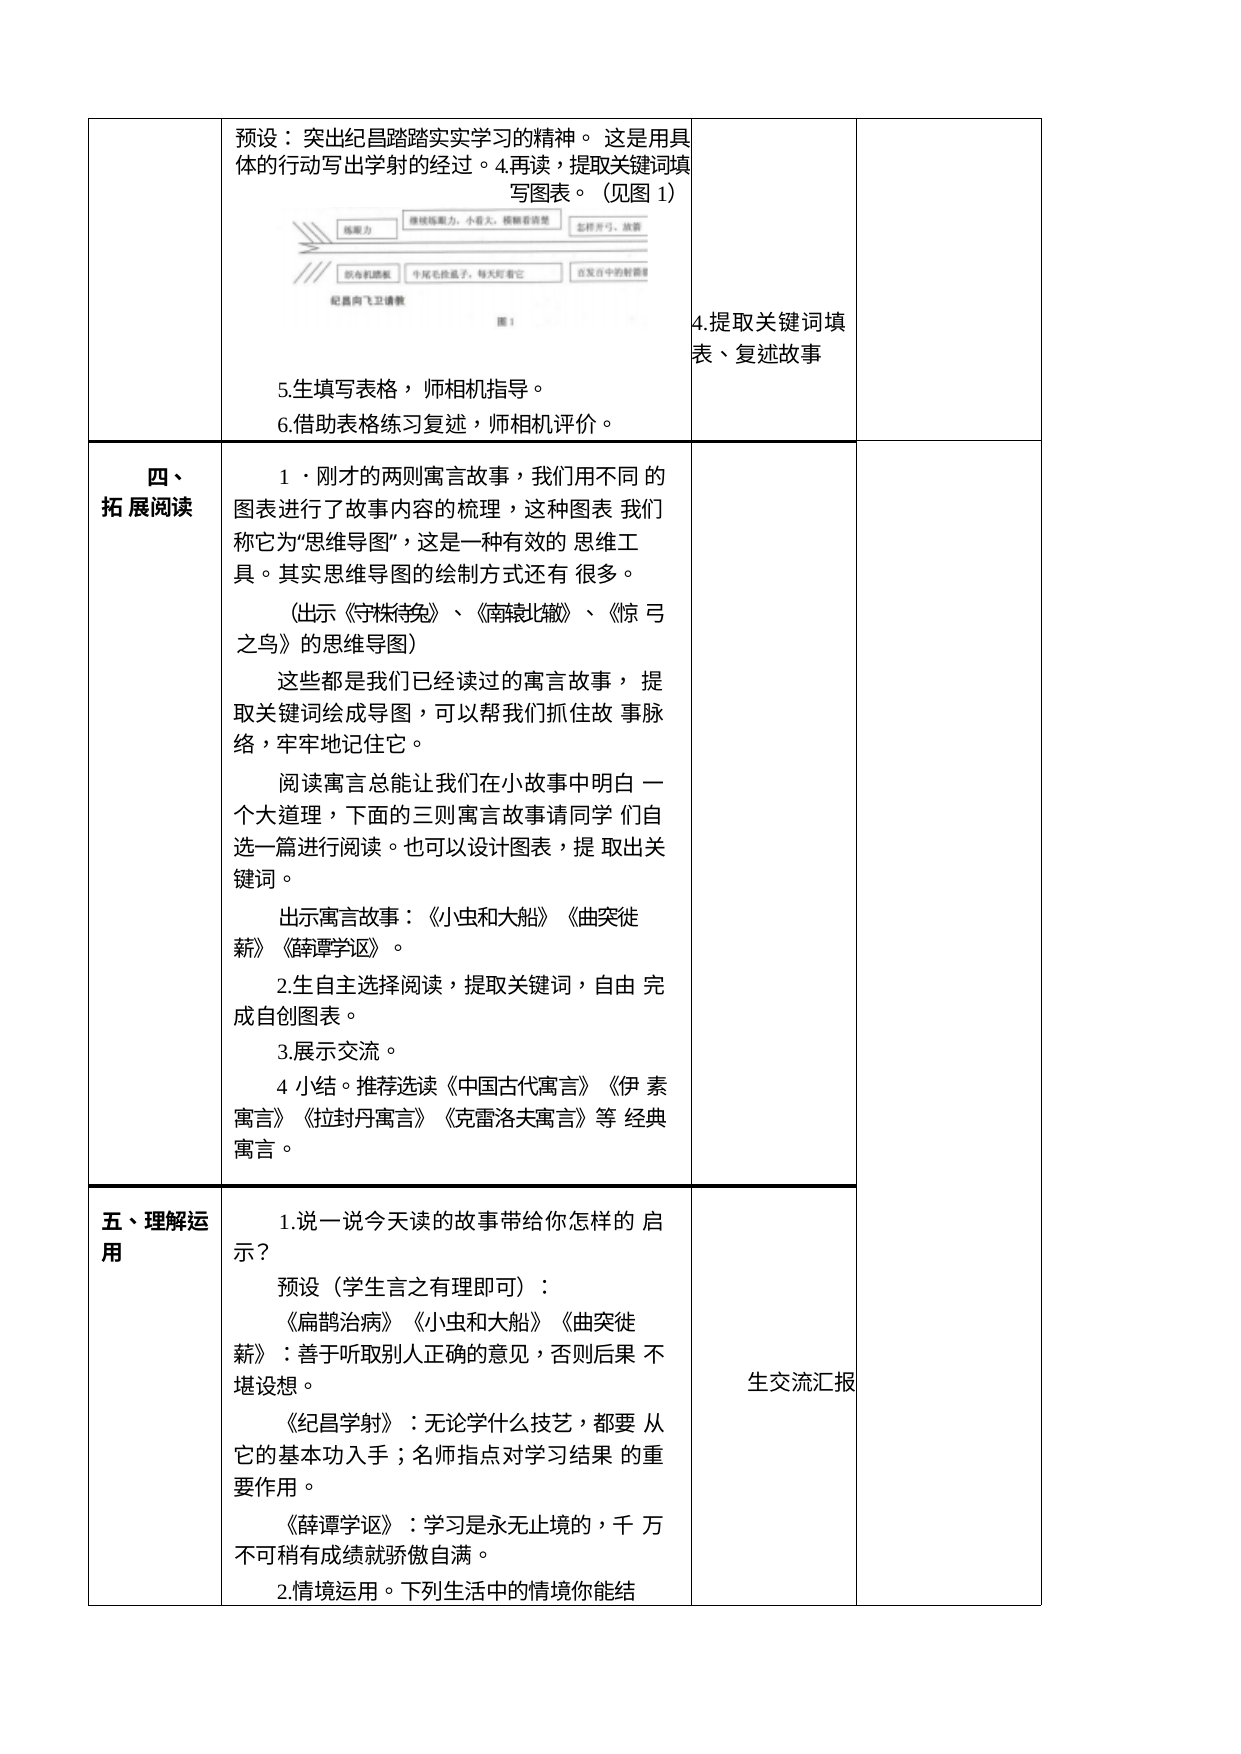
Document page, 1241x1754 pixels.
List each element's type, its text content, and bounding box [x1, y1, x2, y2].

table_cell [89, 119, 221, 440]
table_cell 1 ．刚才的两则寓言故事，我们用不同 的图表进行了故事内容的梳理，这种图表 我们称它为“思维导图”，这是一种有效的 思维工具。其实思维导图的绘制方式还有 很多。 （出示《守株待兔》、《南辕北辙》、《惊 弓之鸟》的思维导图） 这些都是我们已经读过的寓言故事， 提取关键词绘成导图，可以帮我们抓住故 事脉络，牢牢地记住它。 阅读寓言总能让我们在小故事中明白 一个大道理，下面的三则寓言故事请同学 们自选一篇进行阅读。也可以设计图表，提 取出关键词。 出示寓言故事：《小虫和大船》《曲突徙 薪》《薛谭学讴》。 2.生自主选择阅读，提取关键词，自由 完成自创图表。 3.展示交流。 4 小结。推荐选读《中国古代寓言》《伊 素寓言》《拉封丹寓言》《克雷洛夫寓言》等 经典寓言。 [222, 443, 691, 1184]
table_cell 五、理解运 用 [89, 1188, 221, 1605]
table_cell [857, 441, 1041, 1605]
table_cell 生交流汇报 [692, 1188, 856, 1605]
table_cell 1.说一说今天读的故事带给你怎样的 启示？ 预设（学生言之有理即可）： 《扁鹊治病》《小虫和大船》《曲突徙 薪》：善于听取别人正确的意见，否则后果 不堪设想。 《纪昌学射》：无论学什么技艺，都要 从它的基本功入手；名师指点对学习结果 的重要作用。 《薛谭学讴》：学习是永无止境的，千 万不可稍有成绩就骄傲自满。 2.情境运用。下列生活中的情境你能结 [222, 1188, 691, 1605]
table_cell [692, 443, 856, 1184]
picture [276, 207, 648, 330]
table_cell 四、拓 展阅读 [89, 443, 221, 1184]
table_cell 预设： 突出纪昌踏踏实实学习的精神。 这是用具体的行动写出学射的经过。4.再读，提取关键词填写图表。（见图 1） 5.生填写表格， 师相机指导。 6.借助表格练习复述，师相机评价。 [222, 119, 691, 440]
table_cell 4.提取关键词填表、复述故事 [692, 119, 856, 440]
